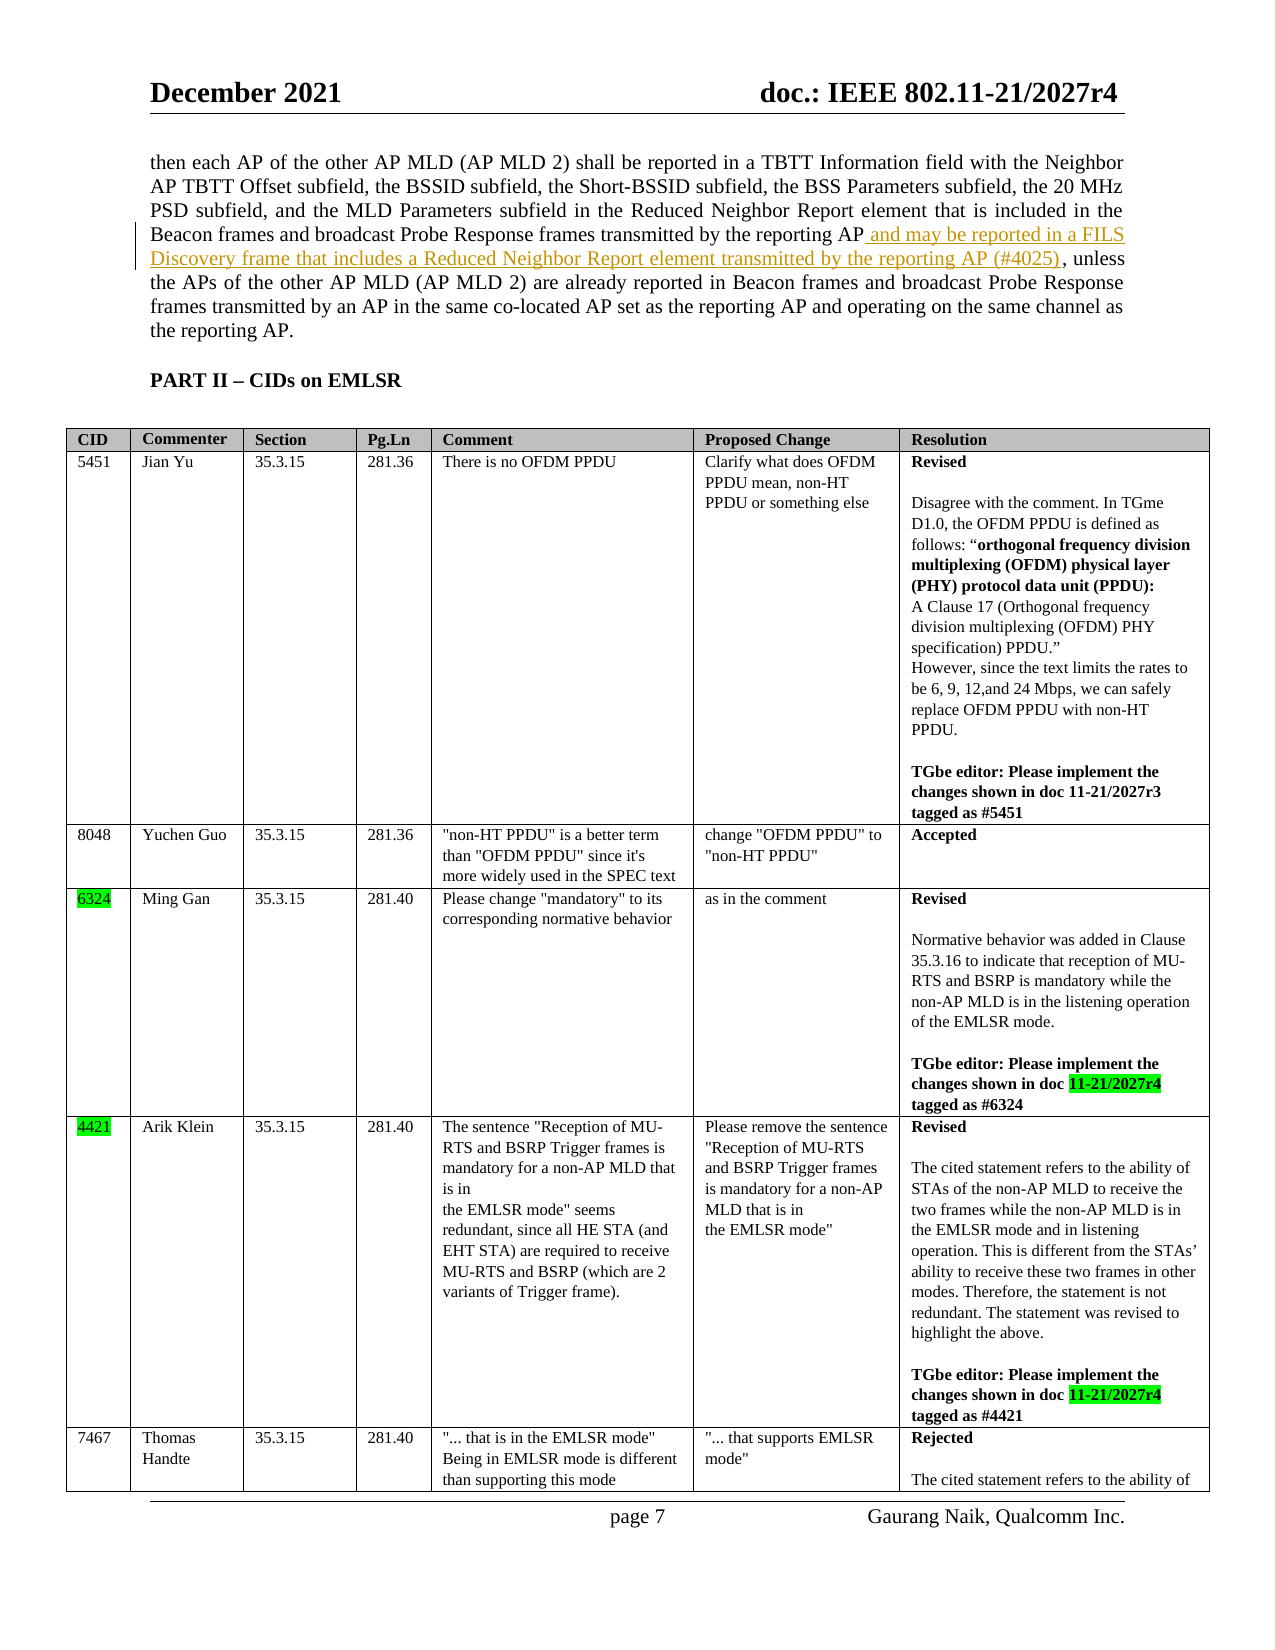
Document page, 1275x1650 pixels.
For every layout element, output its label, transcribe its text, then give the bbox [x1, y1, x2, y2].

table_cell 5451 [67, 452, 130, 824]
table_cell Revised The cited statement refers to the ability of STAs of the non-AP MLD to receive the two frames while the non-AP MLD is in the EMLSR mode and in listening operation. This is different from the STAs’ ability to receive these two frames in other modes. Therefore, the statement is not redundant. The statement was revised to highlight the above. TGbe editor: Please implement the changes shown in doc 11-21/2027r4 tagged as #4421 [900, 1117, 1209, 1427]
table_cell Ming Gan [131, 889, 243, 1116]
table_cell 35.3.15 [244, 889, 356, 1116]
table_cell 35.3.15 [244, 1428, 356, 1491]
table_cell Accepted [900, 825, 1209, 887]
table_cell 35.3.15 [244, 825, 356, 887]
table_cell 7467 [67, 1428, 130, 1491]
table_cell There is no OFDM PPDU [432, 452, 693, 824]
text PART II – CIDs on EMLSR [150, 367, 1125, 392]
table_cell Revised Normative behavior was added in Clause 35.3.16 to indicate that reception of MU-RTS and BSRP is mandatory while the non-AP MLD is in the listening operation of the EMLSR mode. TGbe editor: Please implement the changes shown in doc 11-21/2027r4 tagged as #6324 [900, 889, 1209, 1116]
table_cell change "OFDM PPDU" to "non-HT PPDU" [694, 825, 899, 887]
table_cell 4421 [67, 1117, 130, 1427]
table_cell 281.36 [357, 825, 431, 887]
table_cell "non-HT PPDU" is a better term than "OFDM PPDU" since it's more widely used in the SPEC text [432, 825, 693, 887]
table_cell 6324 [67, 889, 130, 1116]
table_header Resolution [900, 429, 1209, 451]
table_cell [900, 1428, 1209, 1491]
table_cell 35.3.15 [244, 1117, 356, 1427]
table_header Proposed Change [694, 429, 899, 451]
table_header Pg.Ln [357, 429, 431, 451]
table_cell Please remove the sentence "Reception of MU-RTS and BSRP Trigger frames is mandatory for a non-AP MLD that is in the EMLSR mode" [694, 1117, 899, 1427]
table_cell Thomas Handte [131, 1428, 243, 1491]
table_cell Arik Klein [131, 1117, 243, 1427]
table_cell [694, 1428, 899, 1491]
table_cell 281.40 [357, 1428, 431, 1491]
table_cell Clarify what does OFDM PPDU mean, non-HT PPDU or something else [694, 452, 899, 824]
table_header Section [244, 429, 356, 451]
table_cell The sentence "Reception of MU-RTS and BSRP Trigger frames is mandatory for a non-AP MLD that is in the EMLSR mode" seems redundant, since all HE STA (and EHT STA) are required to receive MU-RTS and BSRP (which are 2 variants of Trigger frame). [432, 1117, 693, 1427]
table_cell 281.40 [357, 1117, 431, 1427]
table_cell 8048 [67, 825, 130, 887]
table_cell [432, 1428, 693, 1491]
table_header CID [67, 429, 130, 451]
table_cell as in the comment [694, 889, 899, 1116]
table_cell 281.36 [357, 452, 431, 824]
table_cell 281.40 [357, 889, 431, 1116]
table_cell 35.3.15 [244, 452, 356, 824]
table_cell Revised Disagree with the comment. In TGme D1.0, the OFDM PPDU is defined as follows: “orthogonal frequency division multiplexing (OFDM) physical layer (PHY) protocol data unit (PPDU): A Clause 17 (Orthogonal frequency division multiplexing (OFDM) PHY specification) PPDU.” However, since the text limits the rates to be 6, 9, 12,and 24 Mbps, we can safely replace OFDM PPDU with non-HT PPDU. TGbe editor: Please implement the changes shown in doc 11-21/2027r3 tagged as #5451 [900, 452, 1209, 824]
table_cell Yuchen Guo [131, 825, 243, 887]
table_cell Please change "mandatory" to its corresponding normative behavior [432, 889, 693, 1116]
table_header Comment [432, 429, 693, 451]
table_cell Jian Yu [131, 452, 243, 824]
table_header Commenter [131, 429, 243, 451]
text then each AP of the other AP MLD (AP MLD 2) shall be reported in a TBTT Information field with the Neighbor AP TBTT Offset subfield, the BSSID subfield, the Short-BSSID subfield, the BSS Parameters subfield, the 20 MHz PSD subfield, and the MLD Parameters subfield in the Reduced Neighbor Report element that is included in the Beacon frames and broadcast Probe Response frames transmitted by the reporting AP, unless the APs of the other AP MLD (AP MLD 2) are already reported in Beacon frames and broadcast Probe Response frames transmitted by an AP in the same co-located AP set as the reporting AP and operating on the same channel as the reporting AP. [150, 150, 1125, 342]
